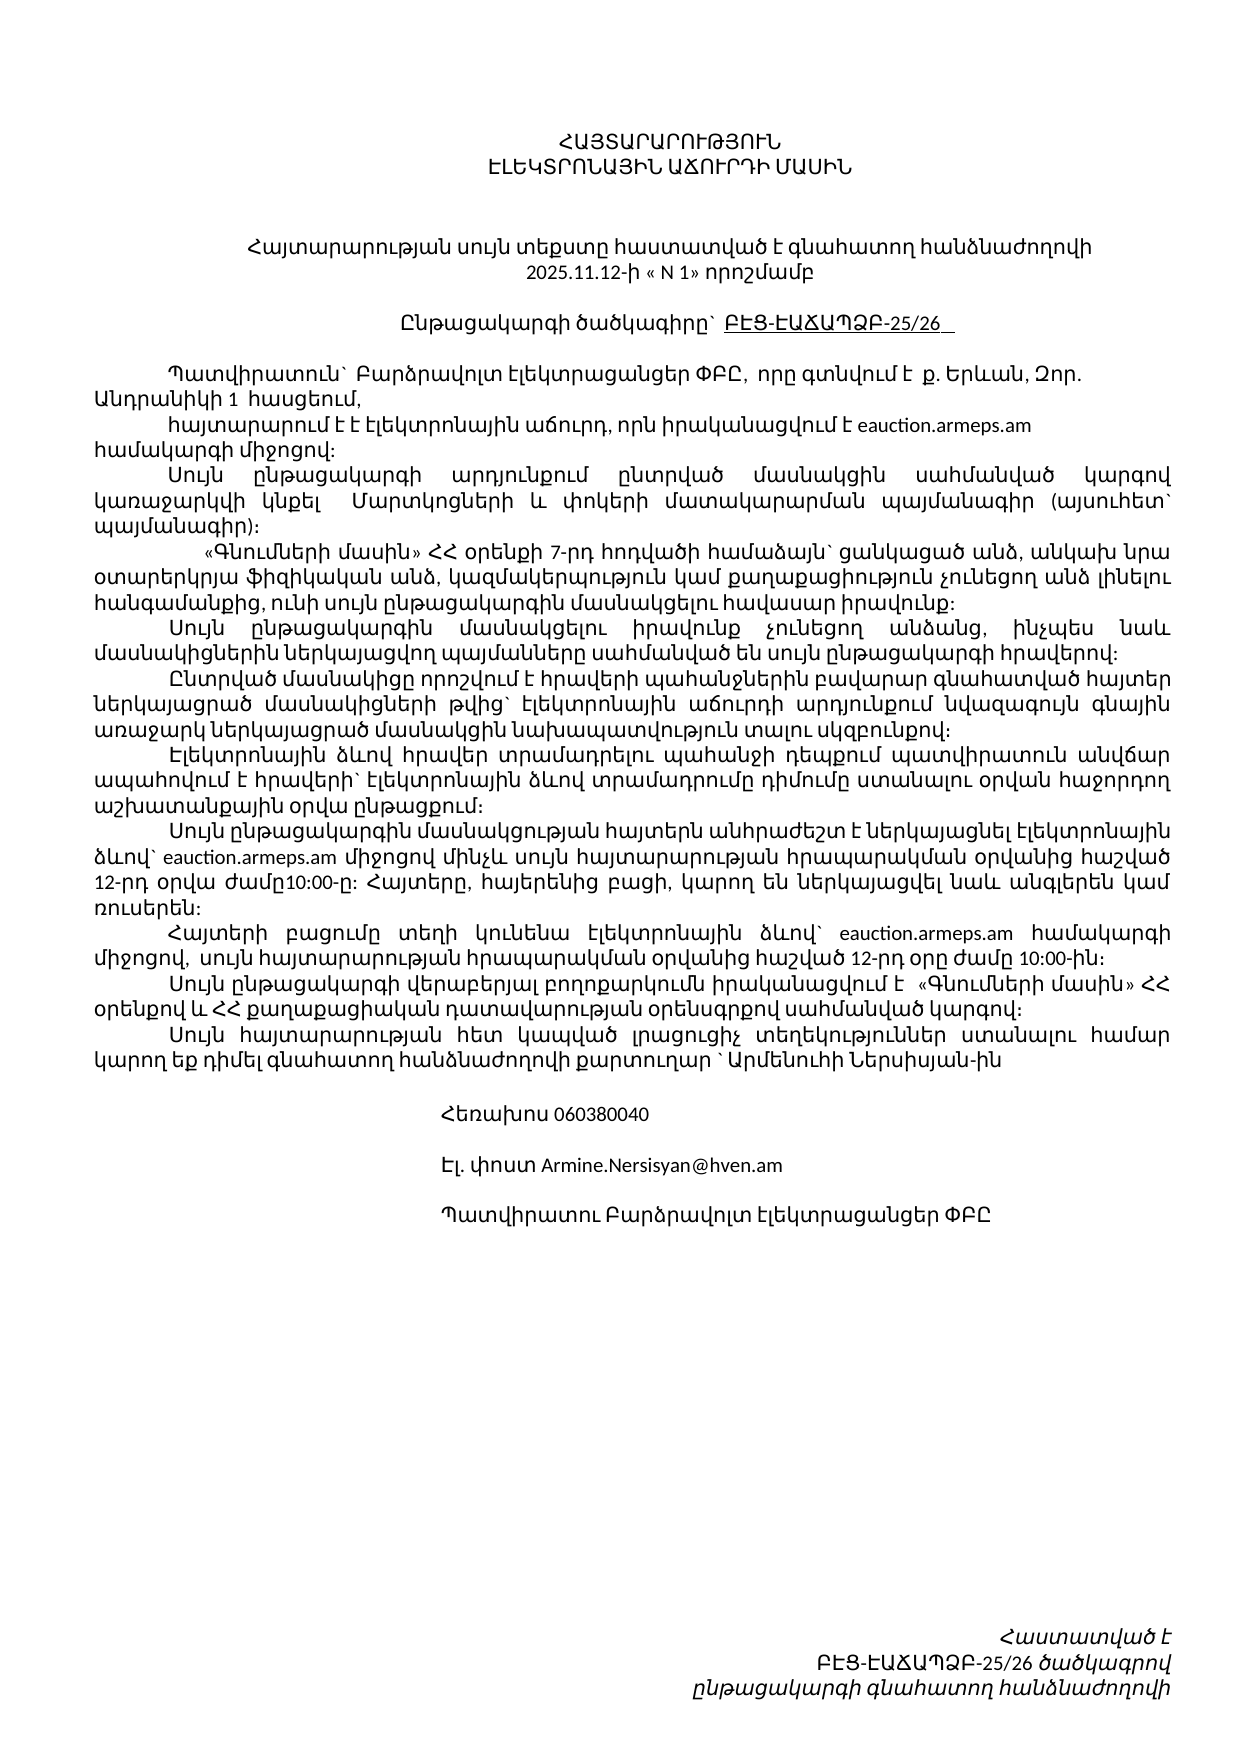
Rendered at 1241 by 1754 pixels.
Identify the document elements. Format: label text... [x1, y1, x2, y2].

text Էլեկտրոնային ձևով հրավեր տրամադրելու պահանջի դեպքում պատվիրատուն անվճար ապահովում է հրավերի` էլեկտրոնային ձևով տրամադրումը դիմումը ստանալու օրվան հաջորդող աշխատանքային օրվա ընթացքում։ [94, 742, 1171, 818]
text Սույն ընթացակարգին մասնակցելու իրավունք չունեցող անձանց, ինչպես նաև մասնակիցներին ներկայացվող պայմանները սահմանված են սույն ընթացակարգի հրավերով: [94, 615, 1171, 666]
text ԲԷՑ-ԷԱՃԱՊՁԲ-25/26 ծածկագրով [94, 1650, 1171, 1675]
text Հեռախոս 060380040 [94, 1101, 1171, 1126]
text ՀԱՅՏԱՐԱՐՈՒԹՅՈՒՆ [94, 129, 1171, 154]
text Պատվիրատուն` Բարձրավոլտ էլեկտրացանցեր ՓԲԸ, որը գտնվում է ք. Երևան, Զոր. Անդրանիկի 1 հասցեում, [94, 361, 1171, 412]
text Հայտարարության սույն տեքստը հաստատված է գնահատող հանձնաժողովի [94, 234, 1171, 259]
text Հայտերի բացումը տեղի կունենա էլեկտրոնային ձևով` eauction.armeps.am համակարգի միջոցով, սույն հայտարարության հրապարակման օրվանից հաշված 12-րդ օրը ժամը 10:00-ին։ [94, 920, 1171, 971]
text հայտարարում է է էլեկտրոնային աճուրդ, որն իրականացվում է eauction.armeps.am համակարգի միջոցով: [94, 412, 1171, 463]
text Սույն ընթացակարգին մասնակցության հայտերն անհրաժեշտ է ներկայացնել էլեկտրոնային ձևով` eauction.armeps.am միջոցով մինչև սույն հայտարարության հրապարակման օրվանից հաշված 12-րդ օրվա ժամը10:00-ը: Հայտերը, հայերենից բացի, կարող են ներկայացվել նաև անգլերեն կամ ռուսերեն: [94, 818, 1171, 920]
text Սույն ընթացակարգի վերաբերյալ բողոքարկումն իրականացվում է «Գնումների մասին» ՀՀ օրենքով և ՀՀ քաղաքացիական դատավարության օրենսգրքով սահմանված կարգով։ [94, 971, 1171, 1022]
text «Գնումների մասին» ՀՀ օրենքի 7-րդ հոդվածի համաձայն` ցանկացած անձ, անկախ նրա օտարերկրյա ֆիզիկական անձ, կազմակերպություն կամ քաղաքացիություն չունեցող անձ լինելու հանգամանքից, ունի սույն ընթացակարգին մասնակցելու հավասար իրավունք: [94, 539, 1171, 615]
text 2025.11.12 -ի « N 1» որոշմամբ [94, 259, 1171, 285]
text ԷԼԵԿՏՐՈՆԱՅԻՆ ԱՃՈՒՐԴԻ ՄԱՍԻՆ [94, 154, 1171, 180]
text Ընթացակարգի ծածկագիրը` ԲԷՑ-ԷԱՃԱՊՁԲ-25/26 [94, 310, 1171, 336]
text Պատվիրատու Բարձրավոլտ էլեկտրացանցեր ՓԲԸ [94, 1203, 1171, 1228]
text ընթացակարգի գնահատող հանձնաժողովի [94, 1675, 1171, 1701]
text Հաստատված է [94, 1624, 1171, 1650]
text Սույն հայտարարության հետ կապված լրացուցիչ տեղեկություններ ստանալու համար կարող եք դիմել գնահատող հանձնաժողովի քարտուղար ` Արմենուհի Ներսիսյան-ին [94, 1022, 1171, 1073]
text Ընտրված մասնակիցը որոշվում է հրավերի պահանջներին բավարար գնահատված հայտեր ներկայացրած մասնակիցների թվից` էլեկտրոնային աճուրդի արդյունքում նվազագույն գնային առաջարկ ներկայացրած մասնակցին նախապատվություն տալու սկզբունքով։ [94, 666, 1171, 742]
text Սույն ընթացակարգի արդյունքում ընտրված մասնակցին սահմանված կարգով կառաջարկվի կնքել Մարտկոցների և փոկերի մատակարարման պայմանագիր (այսուհետ` պայմանագիր)։ [94, 463, 1171, 539]
text Էլ. փոստ Armine.Nersisyan@hven.am [94, 1152, 1171, 1177]
